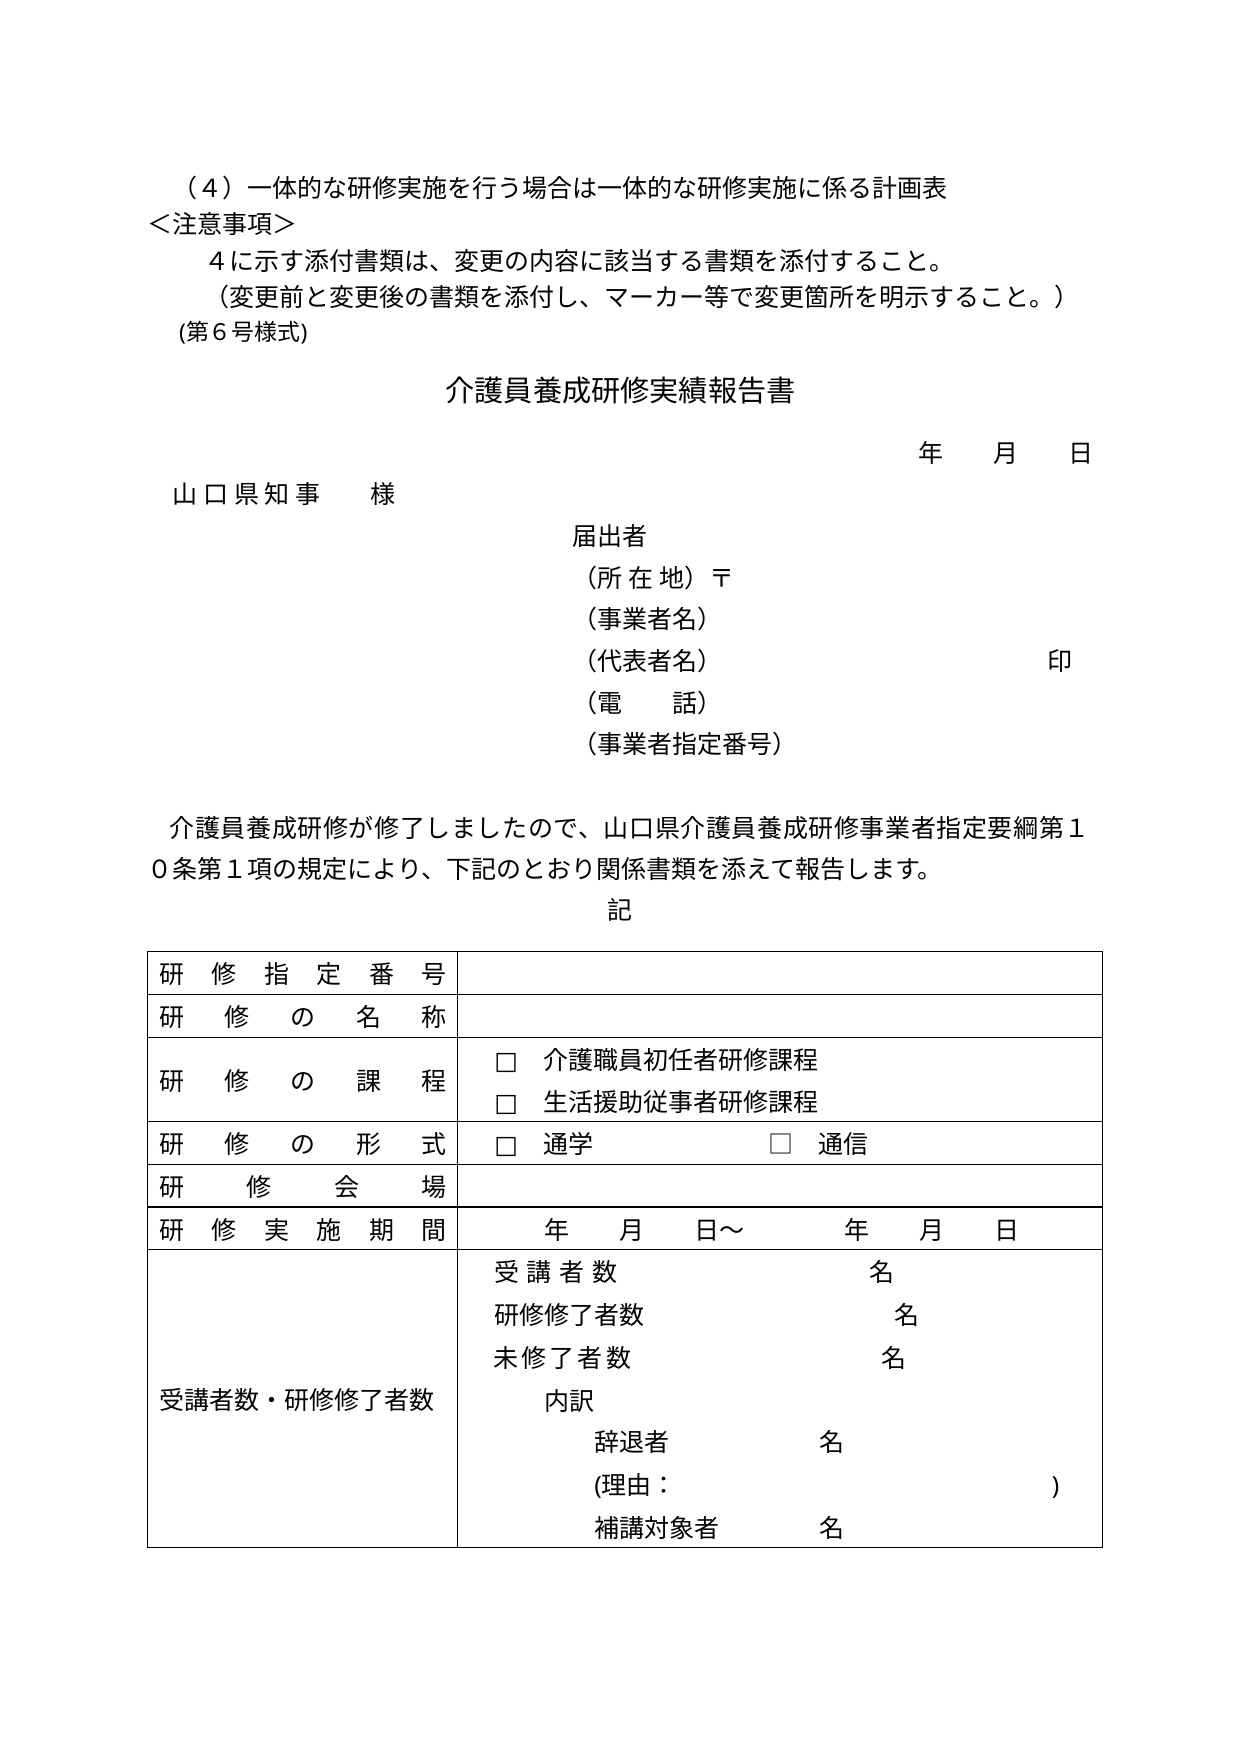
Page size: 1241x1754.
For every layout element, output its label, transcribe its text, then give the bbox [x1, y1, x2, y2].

table_cell □ 介護職員初任者研修課程 □ 生活援助従事者研修課程 [458, 1038, 1102, 1121]
text ＜注意事項＞ [148, 205, 1092, 241]
text （事業者指定番号） [148, 722, 1093, 764]
text ４に示す添付書類は、変更の内容に該当する書類を添付すること。 [179, 241, 1092, 277]
text （所 在 地）〒 [148, 555, 1093, 597]
table_cell [458, 995, 1102, 1037]
table_cell (理由： ) [458, 1462, 1102, 1504]
table_header 研修指定番号 [148, 952, 457, 994]
table_cell 研修会場 [148, 1165, 457, 1206]
table_cell 研修実施期間 [148, 1208, 457, 1249]
text （電 話） [148, 680, 1093, 722]
subtitle 記 [148, 889, 1092, 930]
table_header [458, 952, 1102, 994]
text 介護員養成研修実績報告書 [148, 347, 1093, 430]
table_cell 年 月 日～ 年 月 日 [458, 1208, 1102, 1249]
text 年 月 日 [148, 430, 1093, 472]
text 山 口 県 知 事 様 [148, 472, 1093, 514]
table_cell 補講対象者 名 [458, 1504, 1102, 1547]
table_cell 未修了者数 名 [458, 1335, 1102, 1377]
text （変更前と変更後の書類を添付し、マーカー等で変更箇所を明示すること。） [179, 277, 1092, 314]
table_cell 研修修了者数 名 [458, 1292, 1102, 1334]
table_cell 研修の課程 [148, 1038, 457, 1121]
text 届出者 [148, 514, 1093, 555]
table_cell □ 通学 □ 通信 [458, 1122, 1102, 1164]
table_cell 研修の形式 [148, 1122, 457, 1164]
text （４）一体的な研修実施を行う場合は一体的な研修実施に係る計画表 [148, 169, 1092, 205]
table_cell 受講者数・研修修了者数 [148, 1250, 457, 1547]
table_cell [458, 1165, 1102, 1206]
table_cell 研修の名称 [148, 995, 457, 1037]
text （代表者名） 印 [148, 639, 1093, 680]
table_cell 内訳 辞退者 名 [458, 1377, 1102, 1462]
text 介護員養成研修が修了しましたので、山口県介護員養成研修事業者指定要綱第１０条第１項の規定により、下記のとおり関係書類を添えて報告します。 [148, 805, 1093, 889]
text （事業者名） [148, 597, 1093, 639]
text (第６号様式) [179, 314, 1092, 347]
table_cell 受講者数 名 [458, 1250, 1102, 1292]
